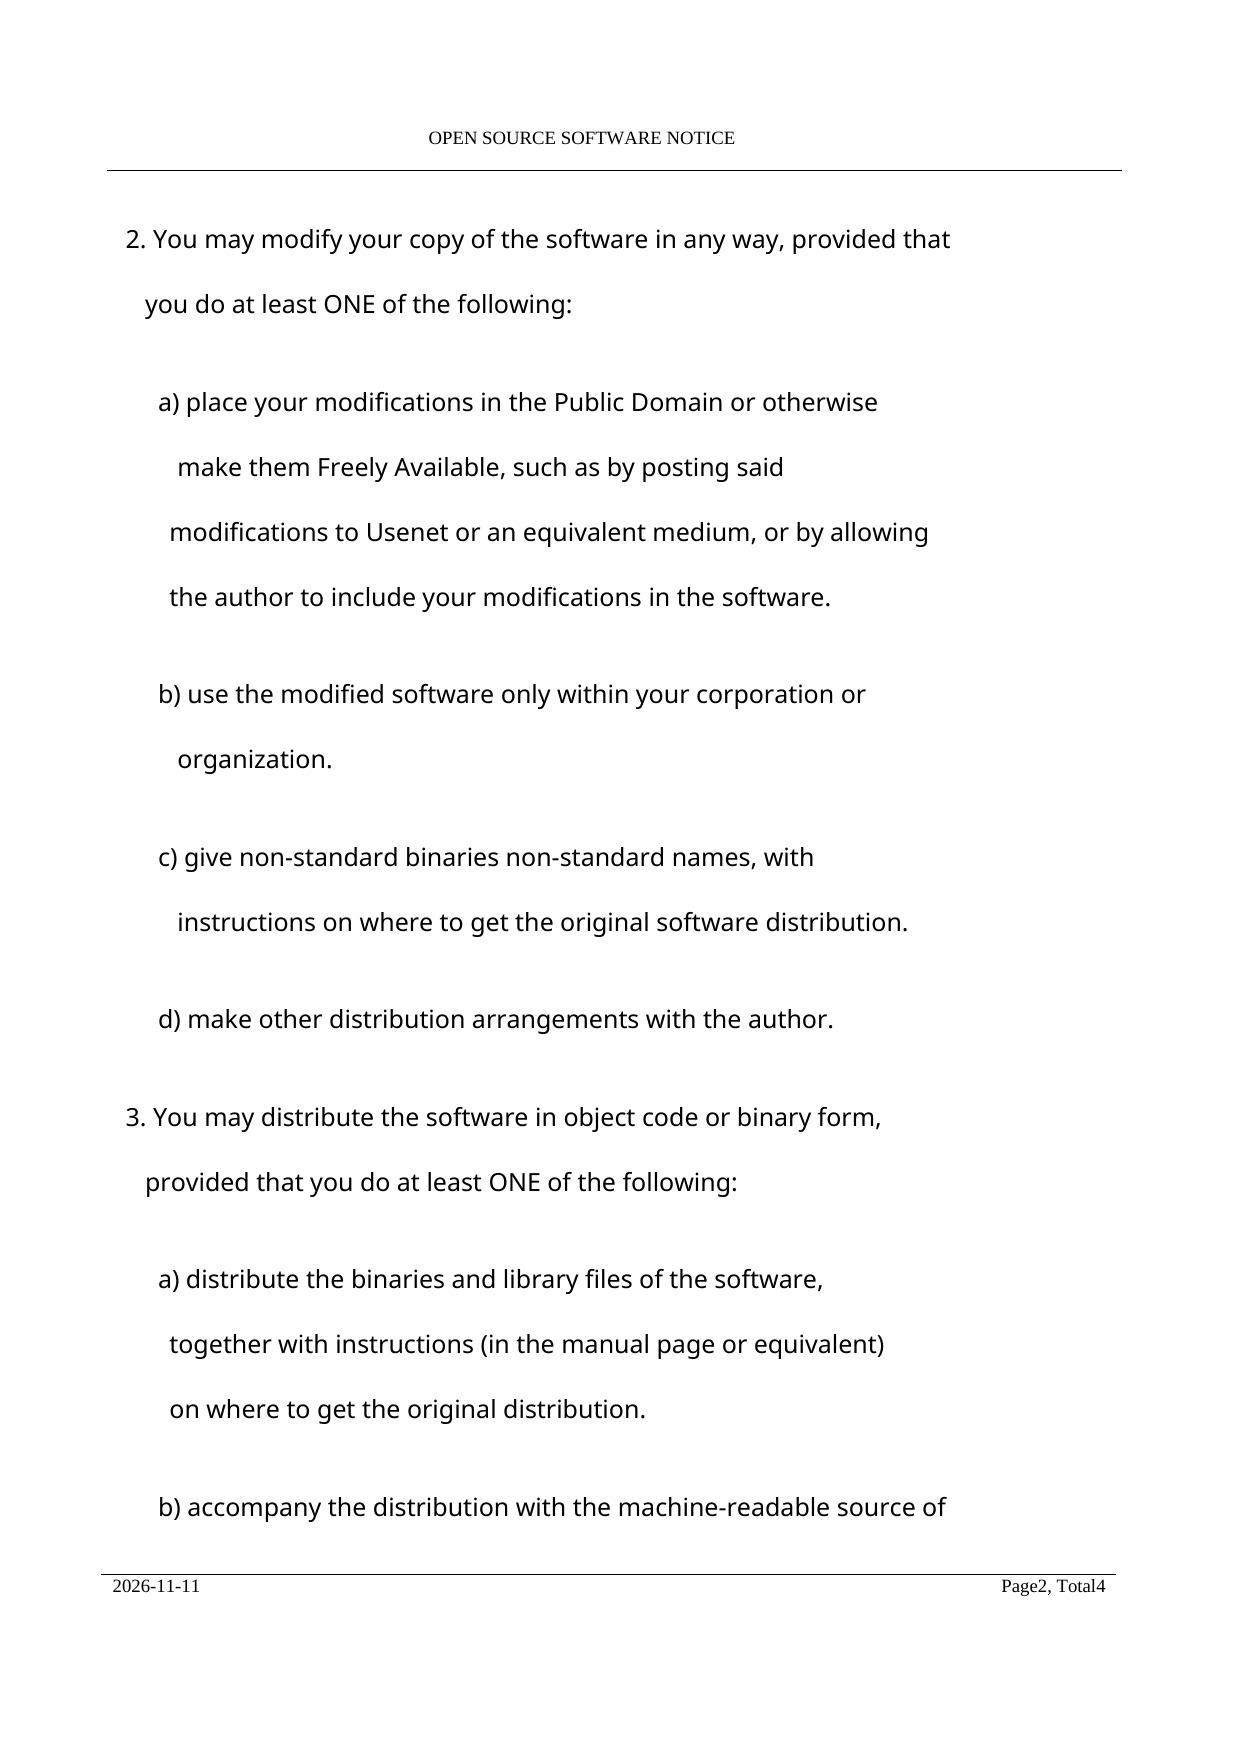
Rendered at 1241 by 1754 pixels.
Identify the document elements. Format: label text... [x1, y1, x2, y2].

text a) place your modifications in the Public Domain or otherwise [112, 369, 1128, 434]
text instructions on where to get the original software distribution. [112, 889, 1128, 954]
text a) distribute the binaries and library files of the software, [112, 1246, 1128, 1311]
text organization. [112, 726, 1128, 791]
text together with instructions (in the manual page or equivalent) [112, 1311, 1128, 1376]
text 3. You may distribute the software in object code or binary form, [112, 1084, 1128, 1149]
text modifications to Usenet or an equivalent medium, or by allowing [112, 499, 1128, 564]
text c) give non-standard binaries non-standard names, with [112, 824, 1128, 889]
text the author to include your modifications in the software. [112, 564, 1128, 629]
text you do at least ONE of the following: [112, 271, 1128, 336]
text d) make other distribution arrangements with the author. [112, 986, 1128, 1051]
text b) accompany the distribution with the machine-readable source of [112, 1474, 1128, 1539]
text on where to get the original distribution. [112, 1376, 1128, 1441]
text 2. You may modify your copy of the software in any way, provided that [112, 206, 1128, 271]
text b) use the modified software only within your corporation or [112, 661, 1128, 726]
text provided that you do at least ONE of the following: [112, 1149, 1128, 1214]
text make them Freely Available, such as by posting said [112, 434, 1128, 499]
